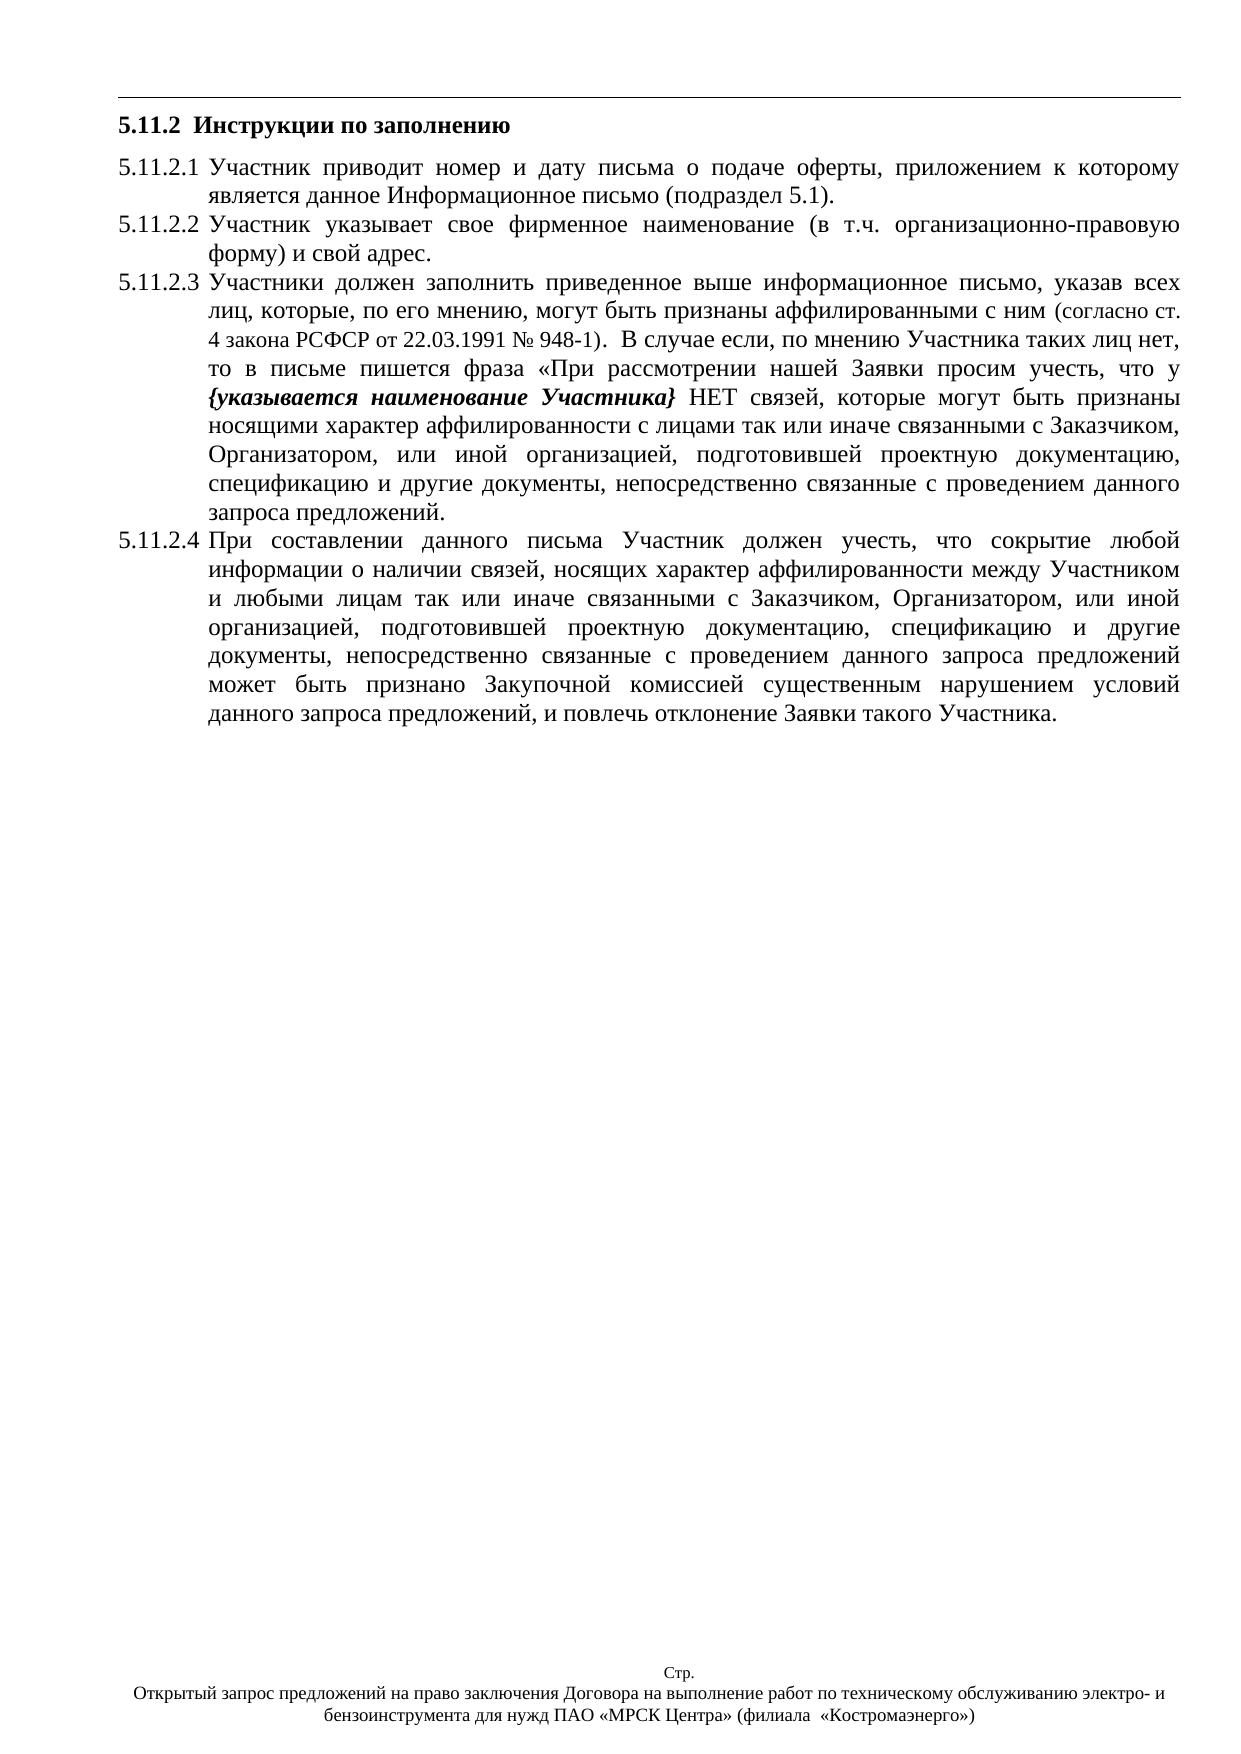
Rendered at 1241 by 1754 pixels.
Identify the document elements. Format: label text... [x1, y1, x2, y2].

list Участники должен заполнить приведенное выше информационное письмо, указав всех лиц, которые, по его мнению, могут быть признаны аффилированными с ним (согласно ст. 4 закона РСФСР от 22.03.1991 № 948-1). В случае если, по мнению Участника таких лиц нет, то в письме пишется фраза «При рассмотрении нашей Заявки просим учесть, что у {указывается наименование Участника} НЕТ связей, которые могут быть признаны носящими характер аффилированности с лицами так или иначе связанными с Заказчиком, Организатором, или иной организацией, подготовившей проектную документацию, спецификацию и другие документы, непосредственно связанные с проведением данного запроса предложений. [118, 267, 1181, 526]
list Участник указывает свое фирменное наименование (в т.ч. организационно-правовую форму) и свой адрес. [118, 209, 1181, 267]
list Участник приводит номер и дату письма о подаче оферты, приложением к которому является данное Информационное письмо (подраздел 5.1). [118, 152, 1181, 209]
list При составлении данного письма Участник должен учесть, что сокрытие любой информации о наличии связей, носящих характер аффилированности между Участником и любыми лицам так или иначе связанными с Заказчиком, Организатором, или иной организацией, подготовившей проектную документацию, спецификацию и другие документы, непосредственно связанные с проведением данного запроса предложений может быть признано Закупочной комиссией существенным нарушением условий данного запроса предложений, и повлечь отклонение Заявки такого Участника. [118, 526, 1181, 727]
subtitle Инструкции по заполнению [118, 111, 1181, 139]
